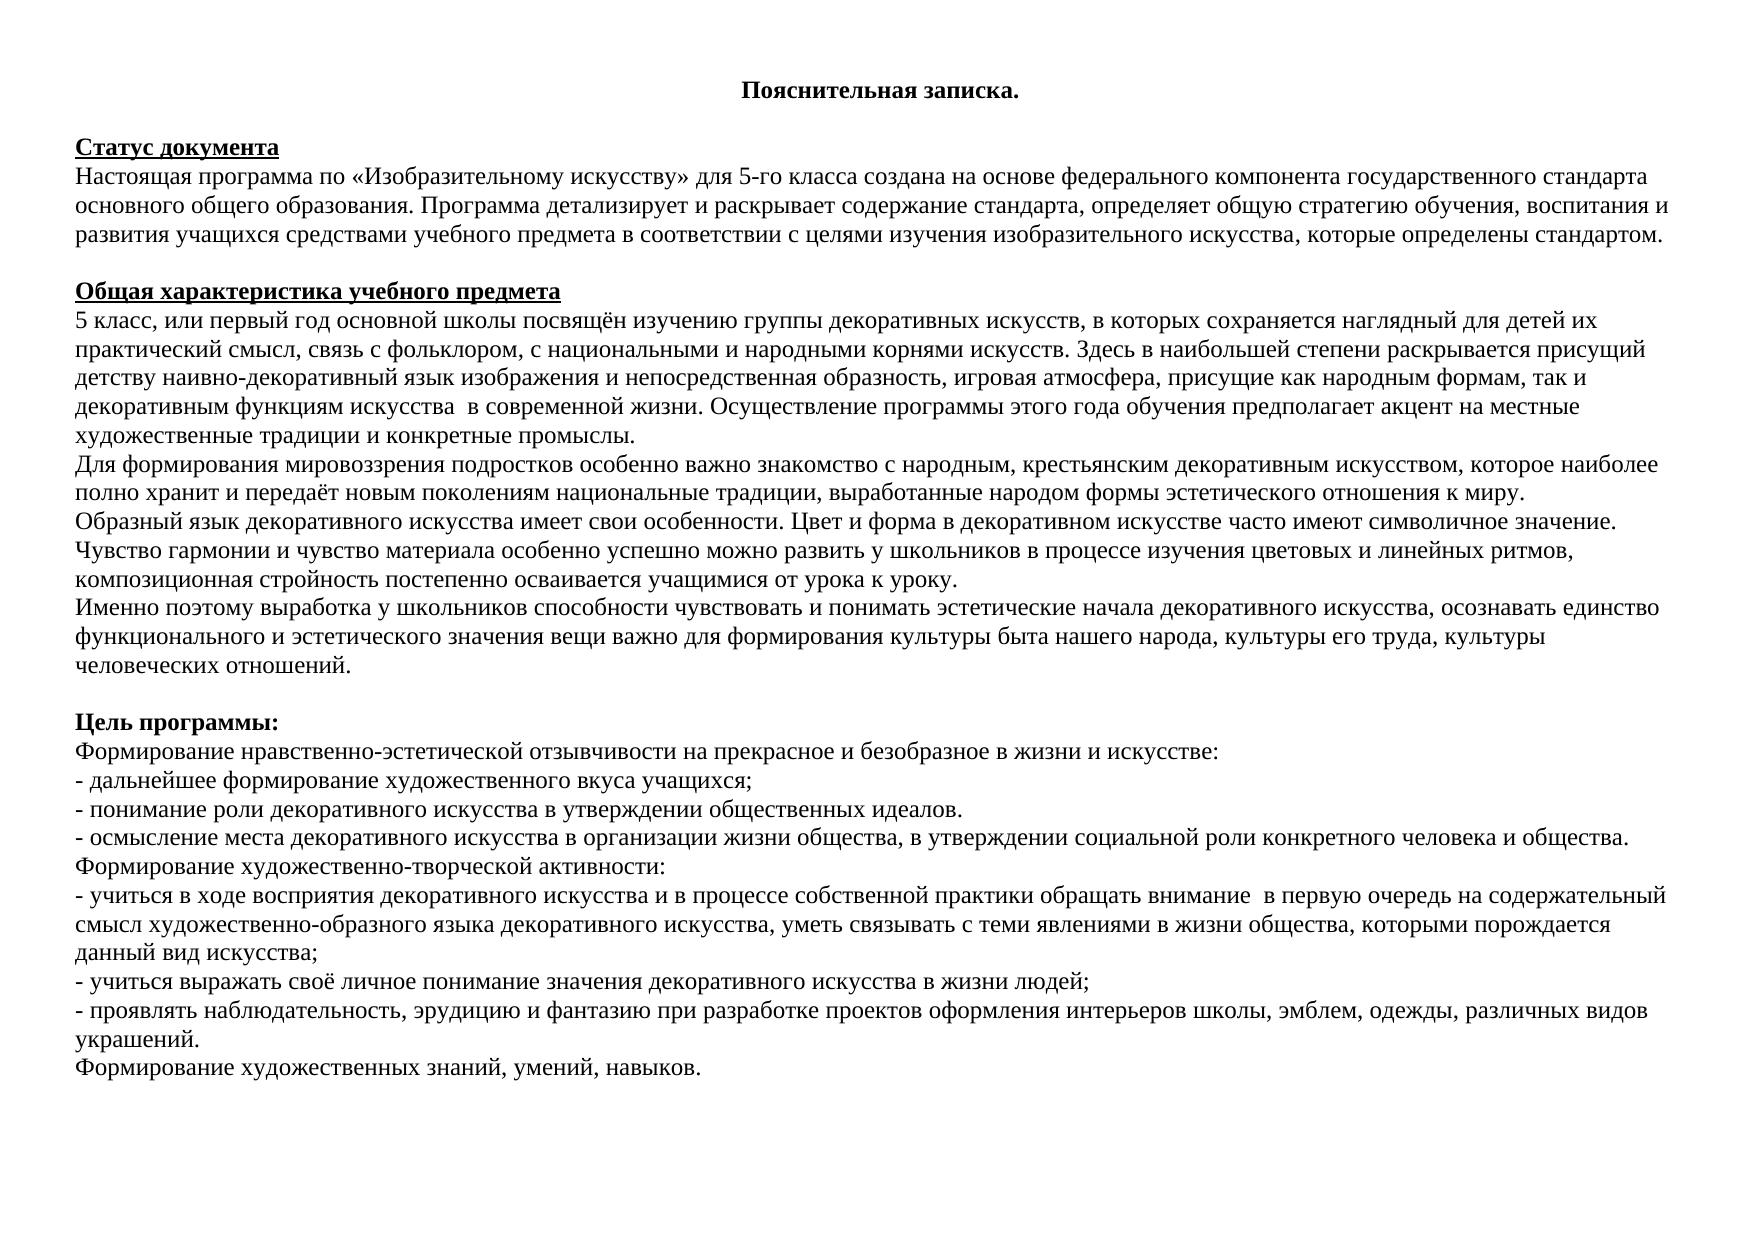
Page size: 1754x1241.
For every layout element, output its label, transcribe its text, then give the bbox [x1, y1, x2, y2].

text Общая характеристика учебного предмета [75, 276, 1679, 305]
text Именно поэтому выработка у школьников способности чувствовать и понимать эстетические начала декоративного искусства, осознавать единство функционального и эстетического значения вещи важно для формирования культуры быта нашего народа, культуры его труда, культуры человеческих отношений. [75, 592, 1679, 679]
text - дальнейшее формирование художественного вкуса учащихся; [75, 765, 1679, 794]
text Цель программы: [75, 707, 1679, 736]
text Пояснительная записка. [75, 75, 1679, 104]
text Формирование нравственно-эстетической отзывчивости на прекрасное и безобразное в жизни и искусстве: [75, 736, 1679, 765]
text - учиться в ходе восприятия декоративного искусства и в процессе собственной практики обращать внимание в первую очередь на содержательный смысл художественно-образного языка декоративного искусства, уметь связывать с теми явлениями в жизни общества, которыми порождается данный вид искусства; [75, 880, 1679, 966]
text Для формирования мировоззрения подростков особенно важно знакомство с народным, крестьянским декоративным искусством, которое наиболее полно хранит и передаёт новым поколениям национальные традиции, выработанные народом формы эстетического отношения к миру. [75, 449, 1679, 506]
text Настоящая программа по «Изобразительному искусству» для 5-го класса создана на основе федерального компонента государственного стандарта основного общего образования. Программа детализирует и раскрывает содержание стандарта, определяет общую стратегию обучения, воспитания и развития учащихся средствами учебного предмета в соответствии с целями изучения изобразительного искусства, которые определены стандартом. [75, 161, 1679, 247]
text - понимание роли декоративного искусства в утверждении общественных идеалов. [75, 794, 1679, 822]
text Формирование художественно-творческой активности: [75, 851, 1679, 880]
text - учиться выражать своё личное понимание значения декоративного искусства в жизни людей; [75, 966, 1679, 995]
text Образный язык декоративного искусства имеет свои особенности. Цвет и форма в декоративном искусстве часто имеют символичное значение. Чувство гармонии и чувство материала особенно успешно можно развить у школьников в процессе изучения цветовых и линейных ритмов, композиционная стройность постепенно осваивается учащимися от урока к уроку. [75, 506, 1679, 592]
text - проявлять наблюдательность, эрудицию и фантазию при разработке проектов оформления интерьеров школы, эмблем, одежды, различных видов украшений. [75, 995, 1679, 1052]
text Формирование художественных знаний, умений, навыков. [75, 1052, 1679, 1081]
text 5 класс, или первый год основной школы посвящён изучению группы декоративных искусств, в которых сохраняется наглядный для детей их практический смысл, связь с фольклором, с национальными и народными корнями искусств. Здесь в наибольшей степени раскрывается присущий детству наивно-декоративный язык изображения и непосредственная образность, игровая атмосфера, присущие как народным формам, так и декоративным функциям искусства в современной жизни. Осуществление программы этого года обучения предполагает акцент на местные художественные традиции и конкретные промыслы. [75, 305, 1679, 449]
text Статус документа [75, 132, 1679, 161]
text - осмысление места декоративного искусства в организации жизни общества, в утверждении социальной роли конкретного человека и общества. [75, 822, 1679, 851]
